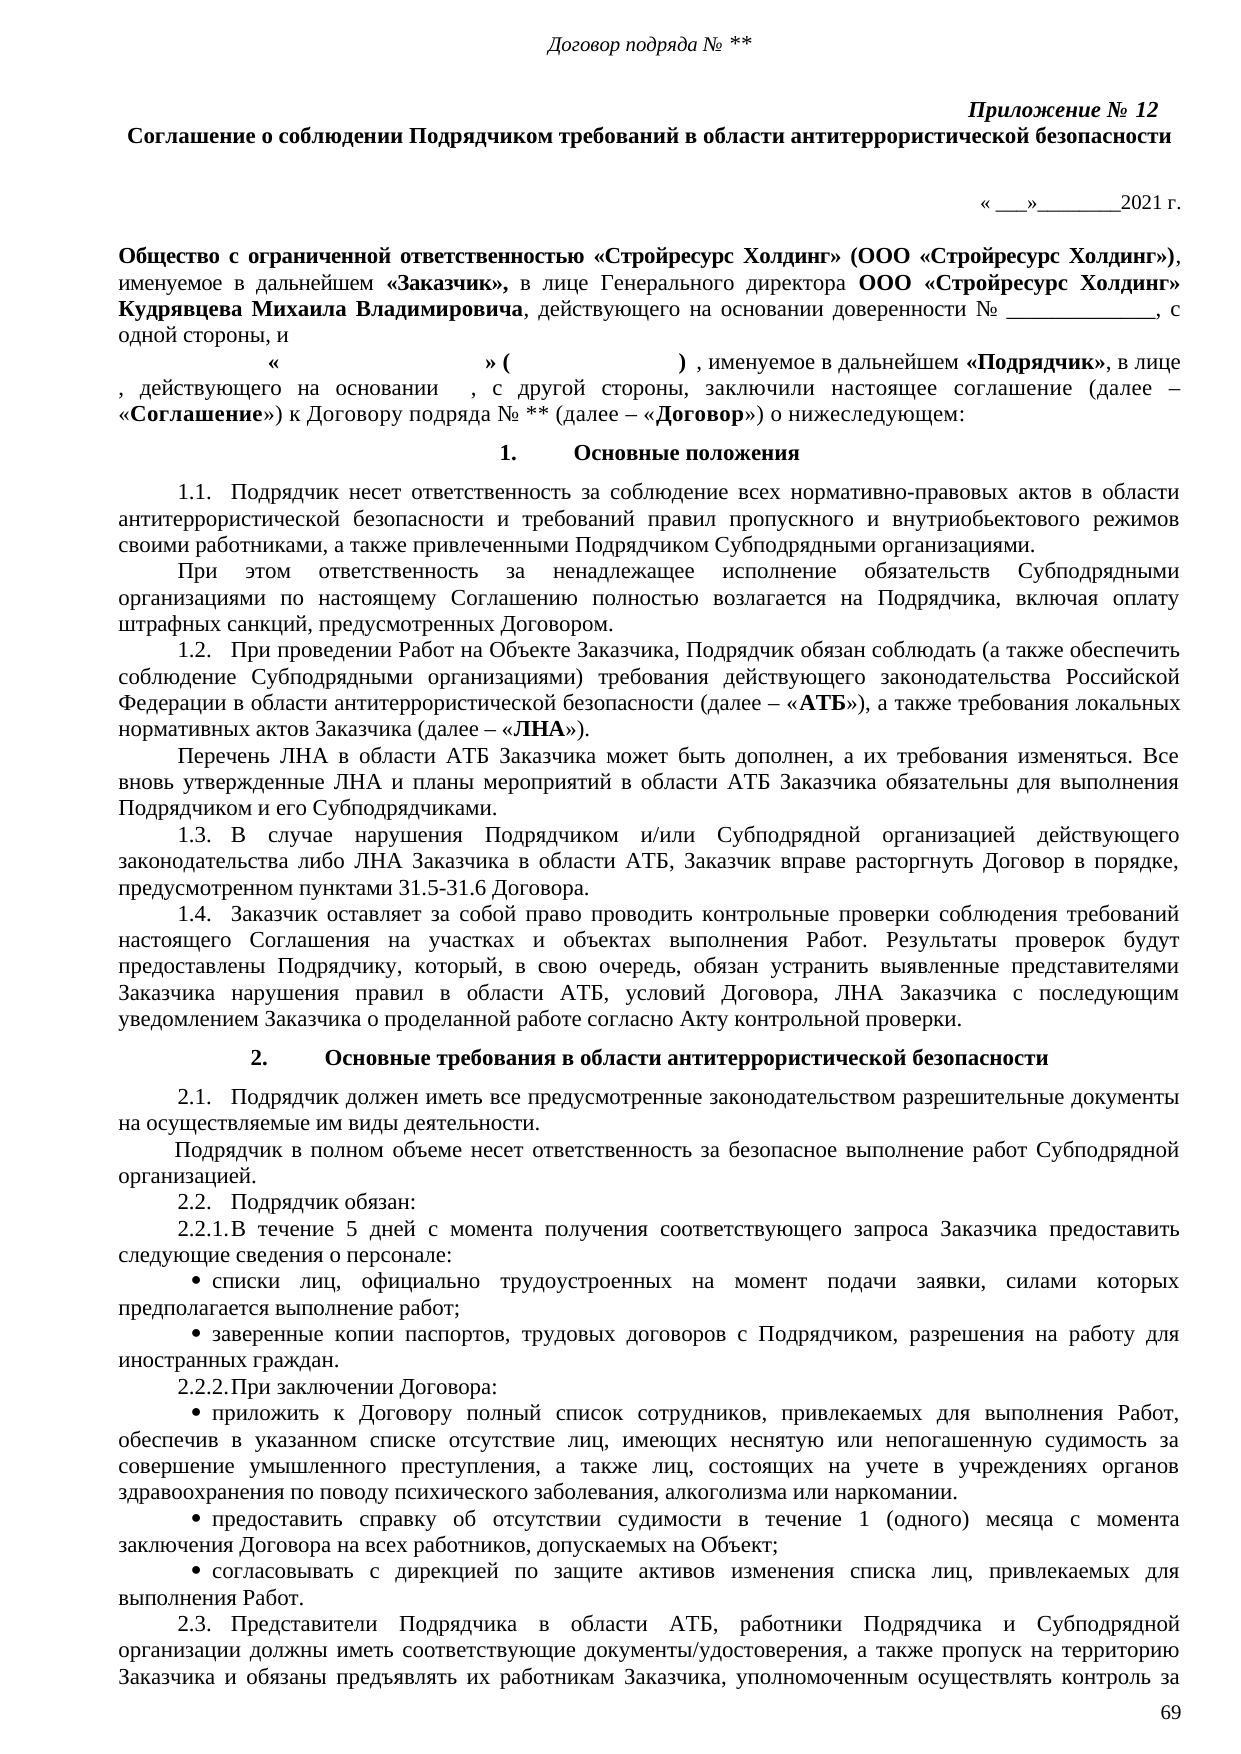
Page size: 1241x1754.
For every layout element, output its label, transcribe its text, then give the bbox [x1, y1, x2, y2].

list В течение 5 дней с момента получения соответствующего запроса Заказчика предоставить следующие сведения о персонале: [118, 1215, 1181, 1267]
list Основные положения [118, 439, 1181, 466]
list заверенные копии паспортов, трудовых договоров с Подрядчиком, разрешения на работу для иностранных граждан. [118, 1320, 1181, 1373]
list При этом ответственность за ненадлежащее исполнение обязательств Субподрядными организациями по настоящему Соглашению полностью возлагается на Подрядчика, включая оплату штрафных санкций, предусмотренных Договором. [118, 557, 1181, 636]
list согласовывать с дирекцией по защите активов изменения списка лиц, привлекаемых для выполнения Работ. [118, 1557, 1181, 1610]
text « » ( ), именуемое в дальнейшем «Подрядчик», в лице , действующего на основании , с другой стороны, заключили настоящее соглашение (далее – «Соглашение») к Договору подряда № ** (далее – «Договор») о нижеследующем: [118, 348, 1181, 427]
list Основные требования в области антитеррористической безопасности [118, 1044, 1181, 1071]
list Подрядчик должен иметь все предусмотренные законодательством разрешительные документы на осуществляемые им виды деятельности. [118, 1083, 1181, 1136]
list Перечень ЛНА в области АТБ Заказчика может быть дополнен, а их требования изменяться. Все вновь утвержденные ЛНА и планы мероприятий в области АТБ Заказчика обязательны для выполнения Подрядчиком и его Субподрядчиками. [118, 742, 1181, 821]
list При заключении Договора: [118, 1373, 1181, 1399]
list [118, 1610, 1181, 1689]
list При проведении Работ на Объекте Заказчика, Подрядчик обязан соблюдать (а также обеспечить соблюдение Субподрядными организациями) требования действующего законодательства Российской Федерации в области антитеррористической безопасности (далее – «АТБ»), а также требования локальных нормативных актов Заказчика (далее – «ЛНА»). [118, 636, 1181, 742]
list Подрядчик обязан: [118, 1188, 1181, 1215]
list приложить к Договору полный список сотрудников, привлекаемых для выполнения Работ, обеспечив в указанном списке отсутствие лиц, имеющих неснятую или непогашенную судимость за совершение умышленного преступления, а также лиц, состоящих на учете в учреждениях органов здравоохранения по поводу психического заболевания, алкоголизма или наркомании. [118, 1399, 1181, 1505]
list В случае нарушения Подрядчиком и/или Субподрядной организацией действующего законодательства либо ЛНА Заказчика в области АТБ, Заказчик вправе расторгнуть Договор в порядке, предусмотренном пунктами 31.5-31.6 Договора. [118, 821, 1181, 900]
list предоставить справку об отсутствии судимости в течение 1 (одного) месяца с момента заключения Договора на всех работников, допускаемых на Объект; [118, 1505, 1181, 1557]
list Приложение № 12 Соглашение о соблюдении Подрядчиком требований в области антитеррористической безопасности [118, 96, 1181, 148]
list Подрядчик несет ответственность за соблюдение всех нормативно-правовых актов в области антитеррористической безопасности и требований правил пропускного и внутриобьектового режимов своими работниками, а также привлеченными Подрядчиком Субподрядными организациями. [118, 478, 1181, 557]
list Заказчик оставляет за собой право проводить контрольные проверки соблюдения требований настоящего Соглашения на участках и объектах выполнения Работ. Результаты проверок будут предоставлены Подрядчику, который, в свою очередь, обязан устранить выявленные представителями Заказчика нарушения правил в области АТБ, условий Договора, ЛНА Заказчика с последующим уведомлением Заказчика о проделанной работе согласно Акту контрольной проверки. [118, 900, 1181, 1032]
list списки лиц, официально трудоустроенных на момент подачи заявки, силами которых предполагается выполнение работ; [118, 1267, 1181, 1320]
text Общество с ограниченной ответственностью «Стройресурс Холдинг» (ООО «Стройресурс Холдинг»), именуемое в дальнейшем «Заказчик», в лице Генерального директора ООО «Стройресурс Холдинг» Кудрявцева Михаила Владимировича, действующего на основании доверенности № _____________, с одной стороны, и [118, 242, 1181, 348]
text Подрядчик в полном объеме несет ответственность за безопасное выполнение работ Субподрядной организацией. [118, 1136, 1181, 1188]
text « ___»________2021 г. [118, 189, 1181, 214]
